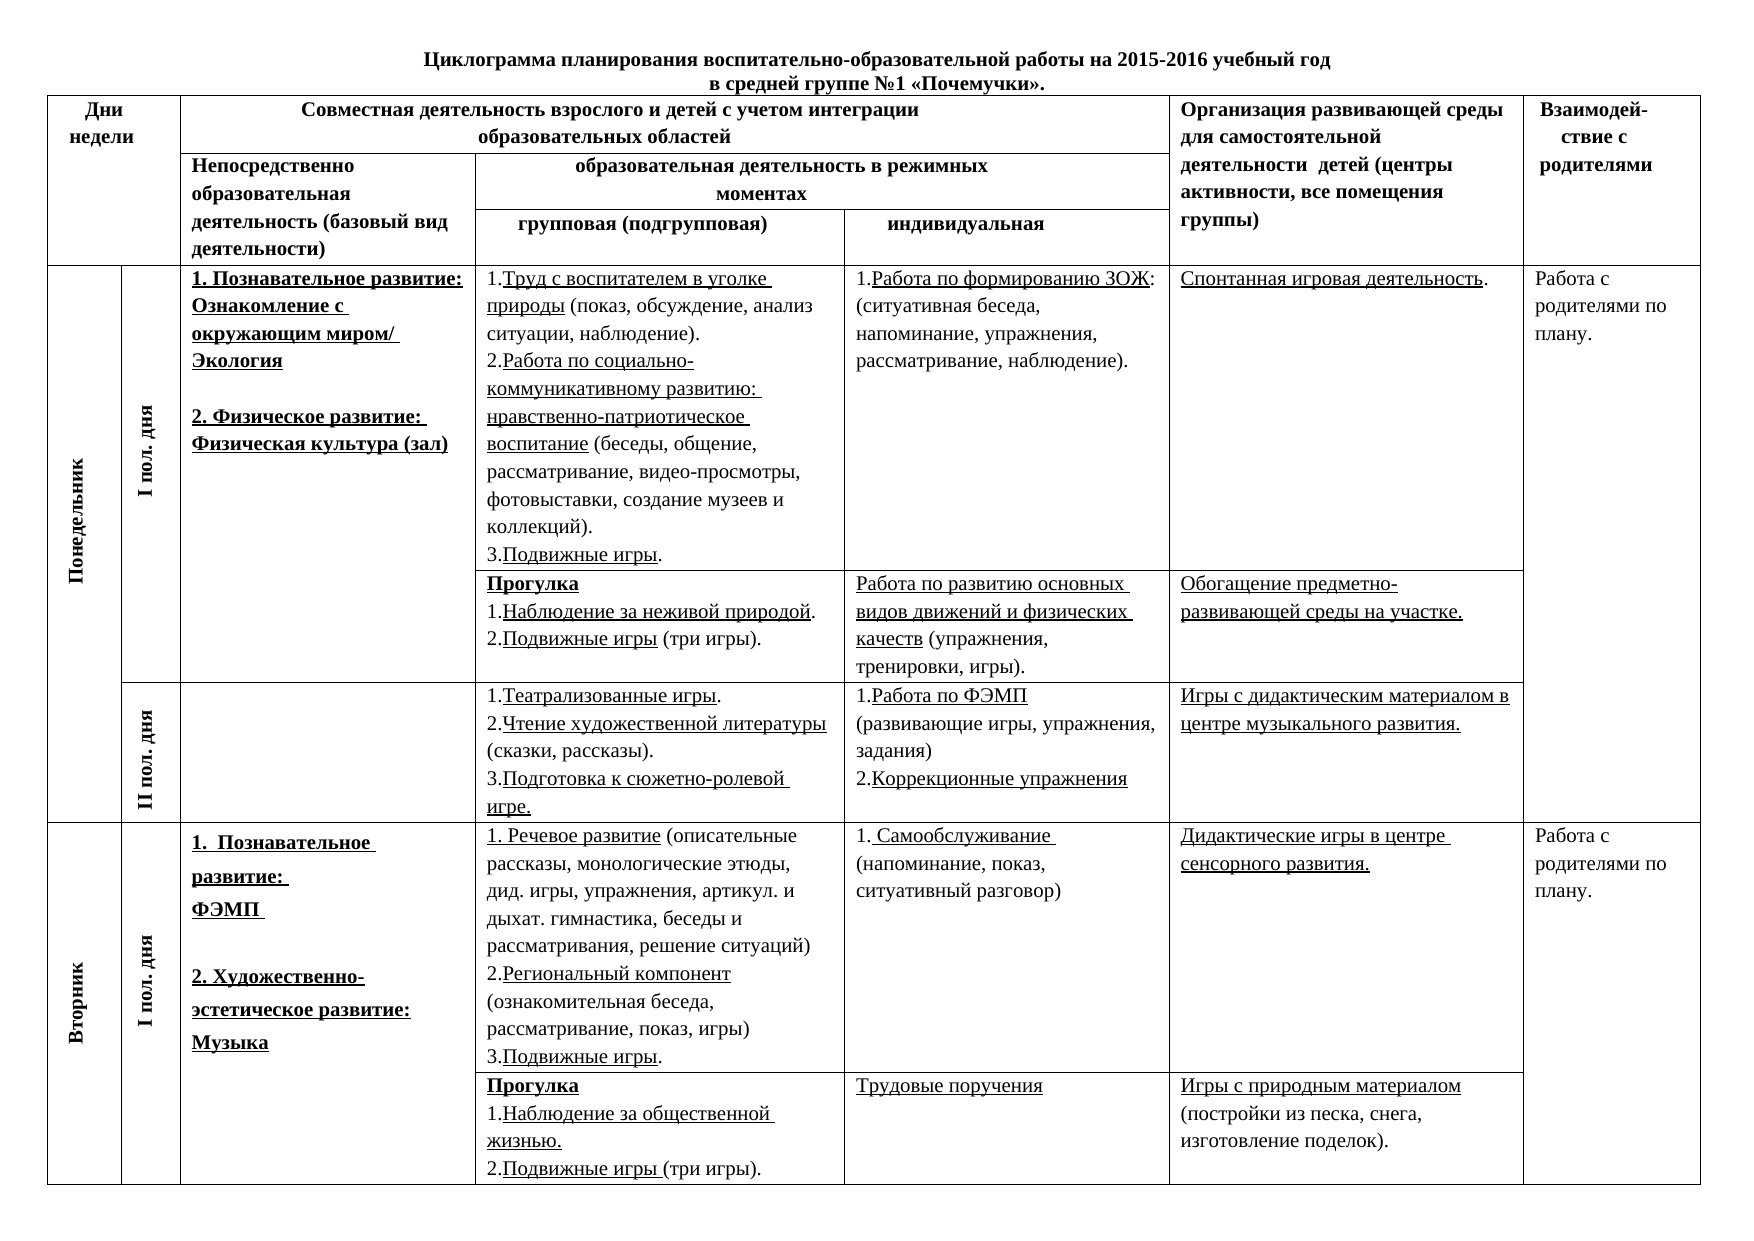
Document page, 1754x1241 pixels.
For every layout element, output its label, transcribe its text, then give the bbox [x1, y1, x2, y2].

text Циклограмма планирования воспитательно-образовательной работы на 2015-2016 учебный год [47, 47, 1707, 71]
table_cell Понедельник [48, 266, 121, 822]
table_cell Прогулка 1.Наблюдение за неживой природой. 2.Подвижные игры (три игры). [476, 571, 844, 682]
table_cell 1.Работа по ФЭМП (развивающие игры, упражнения, задания) 2.Коррекционные упражнения [845, 683, 1169, 822]
table_cell 1. Познавательное развитие: Ознакомление с окружающим миром/ Экология 2. Физическое развитие: Физическая культура (зал) [181, 266, 475, 682]
table_cell 1.Работа по формированию ЗОЖ: (ситуативная беседа, напоминание, упражнения, рассматривание, наблюдение). [845, 266, 1169, 570]
table_cell 1.Труд с воспитателем в уголке природы (показ, обсуждение, анализ ситуации, наблюдение). 2.Работа по социально-коммуникативному развитию: нравственно-патриотическое воспитание (беседы, общение, рассматривание, видео-просмотры, фотовыставки, создание музеев и коллекций). 3.Подвижные игры. [476, 266, 844, 570]
text в средней группе №1 «Почемучки». [47, 71, 1707, 95]
table_cell Дидактические игры в центре сенсорного развития. [1170, 823, 1523, 1072]
table_header Взаимодей- ствие с родителями [1524, 96, 1700, 264]
table_cell 1.Театрализованные игры. 2.Чтение художественной литературы (сказки, рассказы). 3.Подготовка к сюжетно-ролевой игре. [476, 683, 844, 822]
table_cell Непосредственно образовательная деятельность (базовый вид деятельности) [181, 154, 475, 264]
table_cell I пол. дня [122, 266, 180, 682]
table_cell II пол. дня [122, 683, 180, 822]
table_cell 1. Речевое развитие (описательные рассказы, монологические этюды, дид. игры, упражнения, артикул. и дыхат. гимнастика, беседы и рассматривания, решение ситуаций) 2.Региональный компонент (ознакомительная беседа, рассматривание, показ, игры) 3.Подвижные игры. [476, 823, 844, 1072]
table_header Дни недели [48, 96, 180, 264]
table_cell [181, 683, 475, 822]
table_cell Игры с природным материалом (постройки из песка, снега, изготовление поделок). [1170, 1073, 1523, 1184]
table_cell Прогулка 1.Наблюдение за общественной жизнью. 2.Подвижные игры (три игры). [476, 1073, 844, 1184]
table_cell образовательная деятельность в режимных моментах [476, 154, 1169, 209]
table_cell Работа с родителями по плану. [1524, 266, 1700, 822]
table_header Организация развивающей среды для самостоятельной деятельности детей (центры активности, все помещения группы) [1170, 96, 1523, 264]
table_header Совместная деятельность взрослого и детей с учетом интеграции образовательных областей [181, 96, 1169, 152]
table_cell индивидуальная [845, 210, 1169, 264]
table_cell групповая (подгрупповая) [476, 210, 844, 264]
table_cell Спонтанная игровая деятельность. [1170, 266, 1523, 570]
table_cell 1. Самообслуживание (напоминание, показ, ситуативный разговор) [845, 823, 1169, 1072]
table_cell I пол. дня [122, 823, 180, 1184]
table_cell Игры с дидактическим материалом в центре музыкального развития. [1170, 683, 1523, 822]
table_cell Трудовые поручения [845, 1073, 1169, 1184]
table_cell Работа с родителями по плану. [1524, 823, 1700, 1184]
table_cell 1. Познавательное развитие: ФЭМП 2. Художественно-эстетическое развитие: Музыка [181, 823, 475, 1184]
table_cell Работа по развитию основных видов движений и физических качеств (упражнения, тренировки, игры). [845, 571, 1169, 682]
table_cell Обогащение предметно-развивающей среды на участке. [1170, 571, 1523, 682]
table_cell Вторник [48, 823, 121, 1184]
